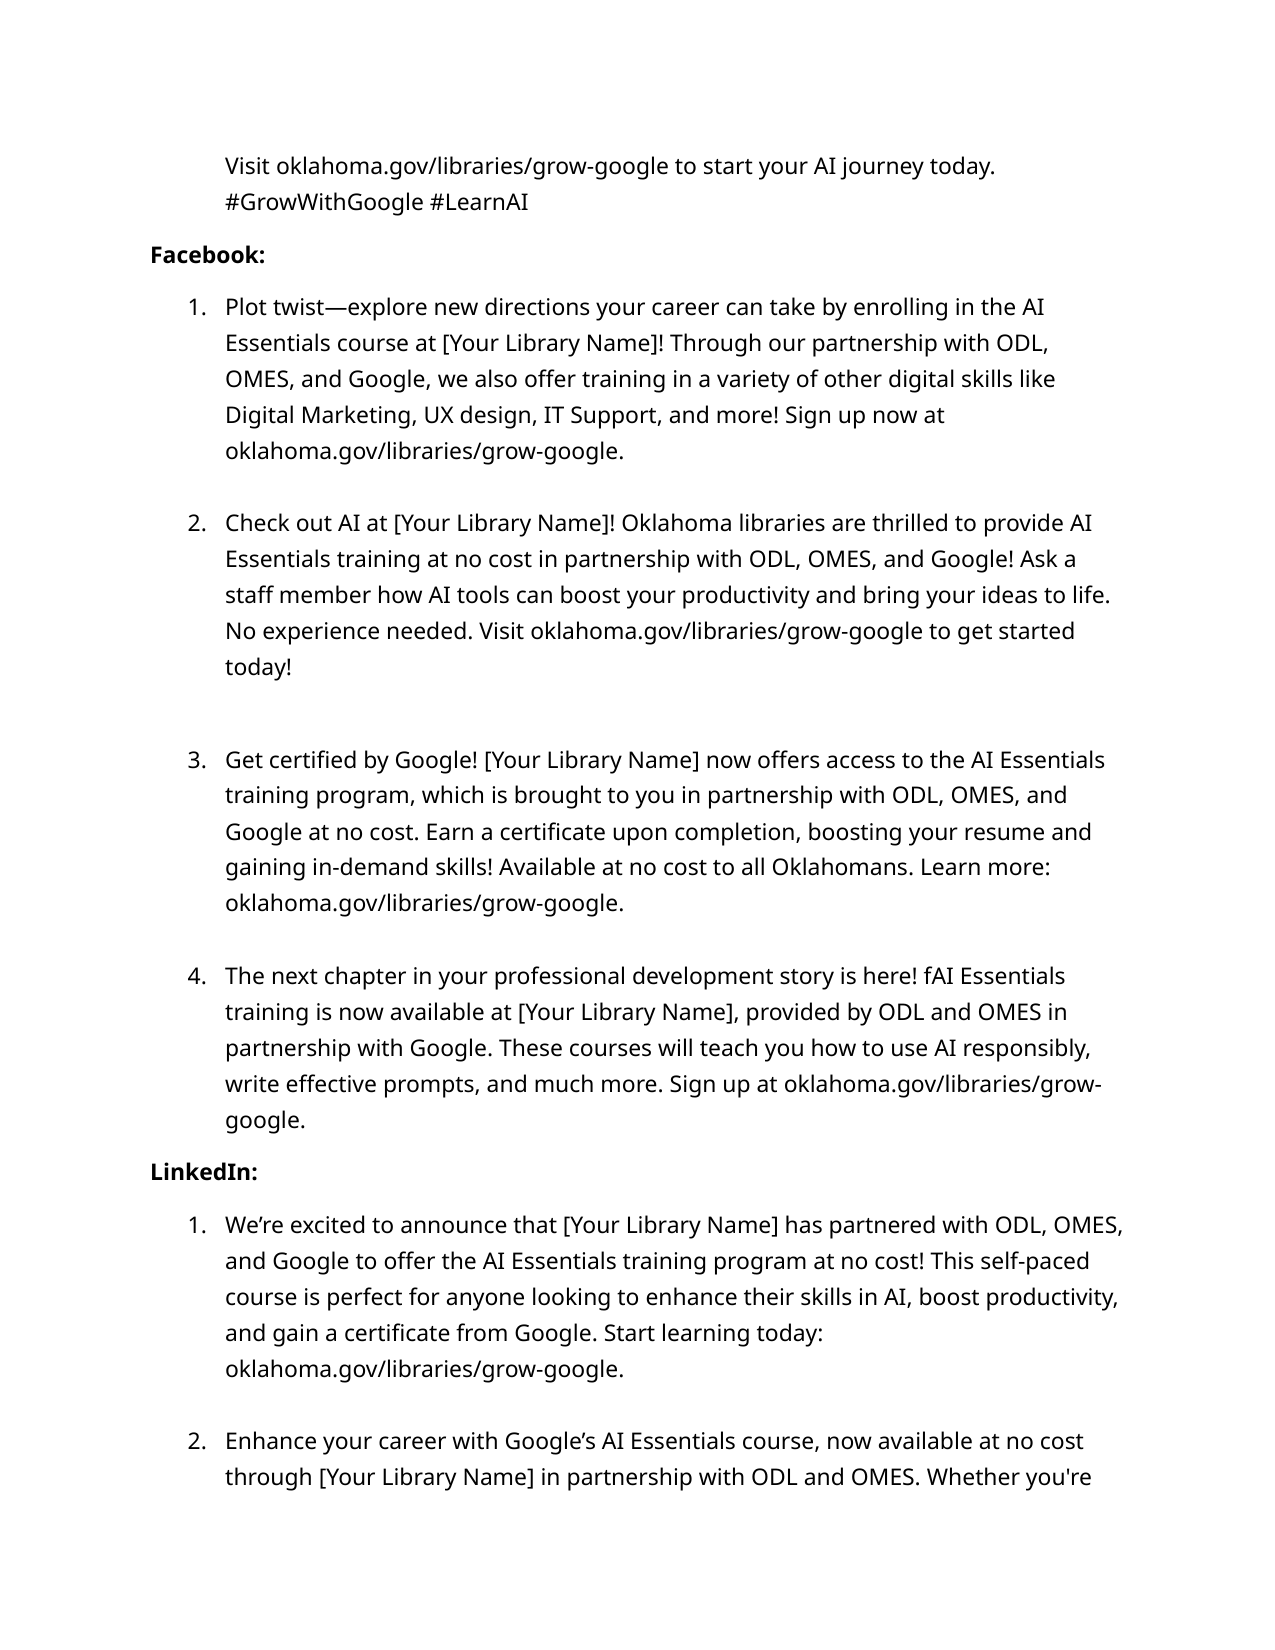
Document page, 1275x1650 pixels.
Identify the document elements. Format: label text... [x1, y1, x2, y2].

list The next chapter in your professional development story is here! fAI Essentials training is now available at [Your Library Name], provided by ODL and OMES in partnership with Google. These courses will teach you how to use AI responsibly, write effective prompts, and much more. Sign up at oklahoma.gov/libraries/grow-google. [187, 960, 1125, 1135]
list Check out AI at [Your Library Name]! Oklahoma libraries are thrilled to provide AI Essentials training at no cost in partnership with ODL, OMES, and Google! Ask a staff member how AI tools can boost your productivity and bring your ideas to life. No experience needed. Visit oklahoma.gov/libraries/grow-google to get started today! [187, 507, 1125, 682]
list We’re excited to announce that [Your Library Name] has partnered with ODL, OMES, and Google to offer the AI Essentials training program at no cost! This self-paced course is perfect for anyone looking to enhance their skills in AI, boost productivity, and gain a certificate from Google. Start learning today: oklahoma.gov/libraries/grow-google. [187, 1209, 1125, 1384]
list Plot twist—explore new directions your career can take by enrolling in the AI Essentials course at [Your Library Name]! Through our partnership with ODL, OMES, and Google, we also offer training in a variety of other digital skills like Digital Marketing, UX design, IT Support, and more! Sign up now at oklahoma.gov/libraries/grow-google. [187, 291, 1125, 466]
text LinkedIn: [150, 1156, 1125, 1187]
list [187, 1425, 1125, 1492]
text Facebook: [150, 238, 1125, 270]
list Get certified by Google! [Your Library Name] now offers access to the AI Essentials training program, which is brought to you in partnership with ODL, OMES, and Google at no cost. Earn a certificate upon completion, boosting your resume and gaining in-demand skills! Available at no cost to all Oklahomans. Learn more: oklahoma.gov/libraries/grow-google. [187, 743, 1125, 918]
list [187, 150, 1125, 217]
